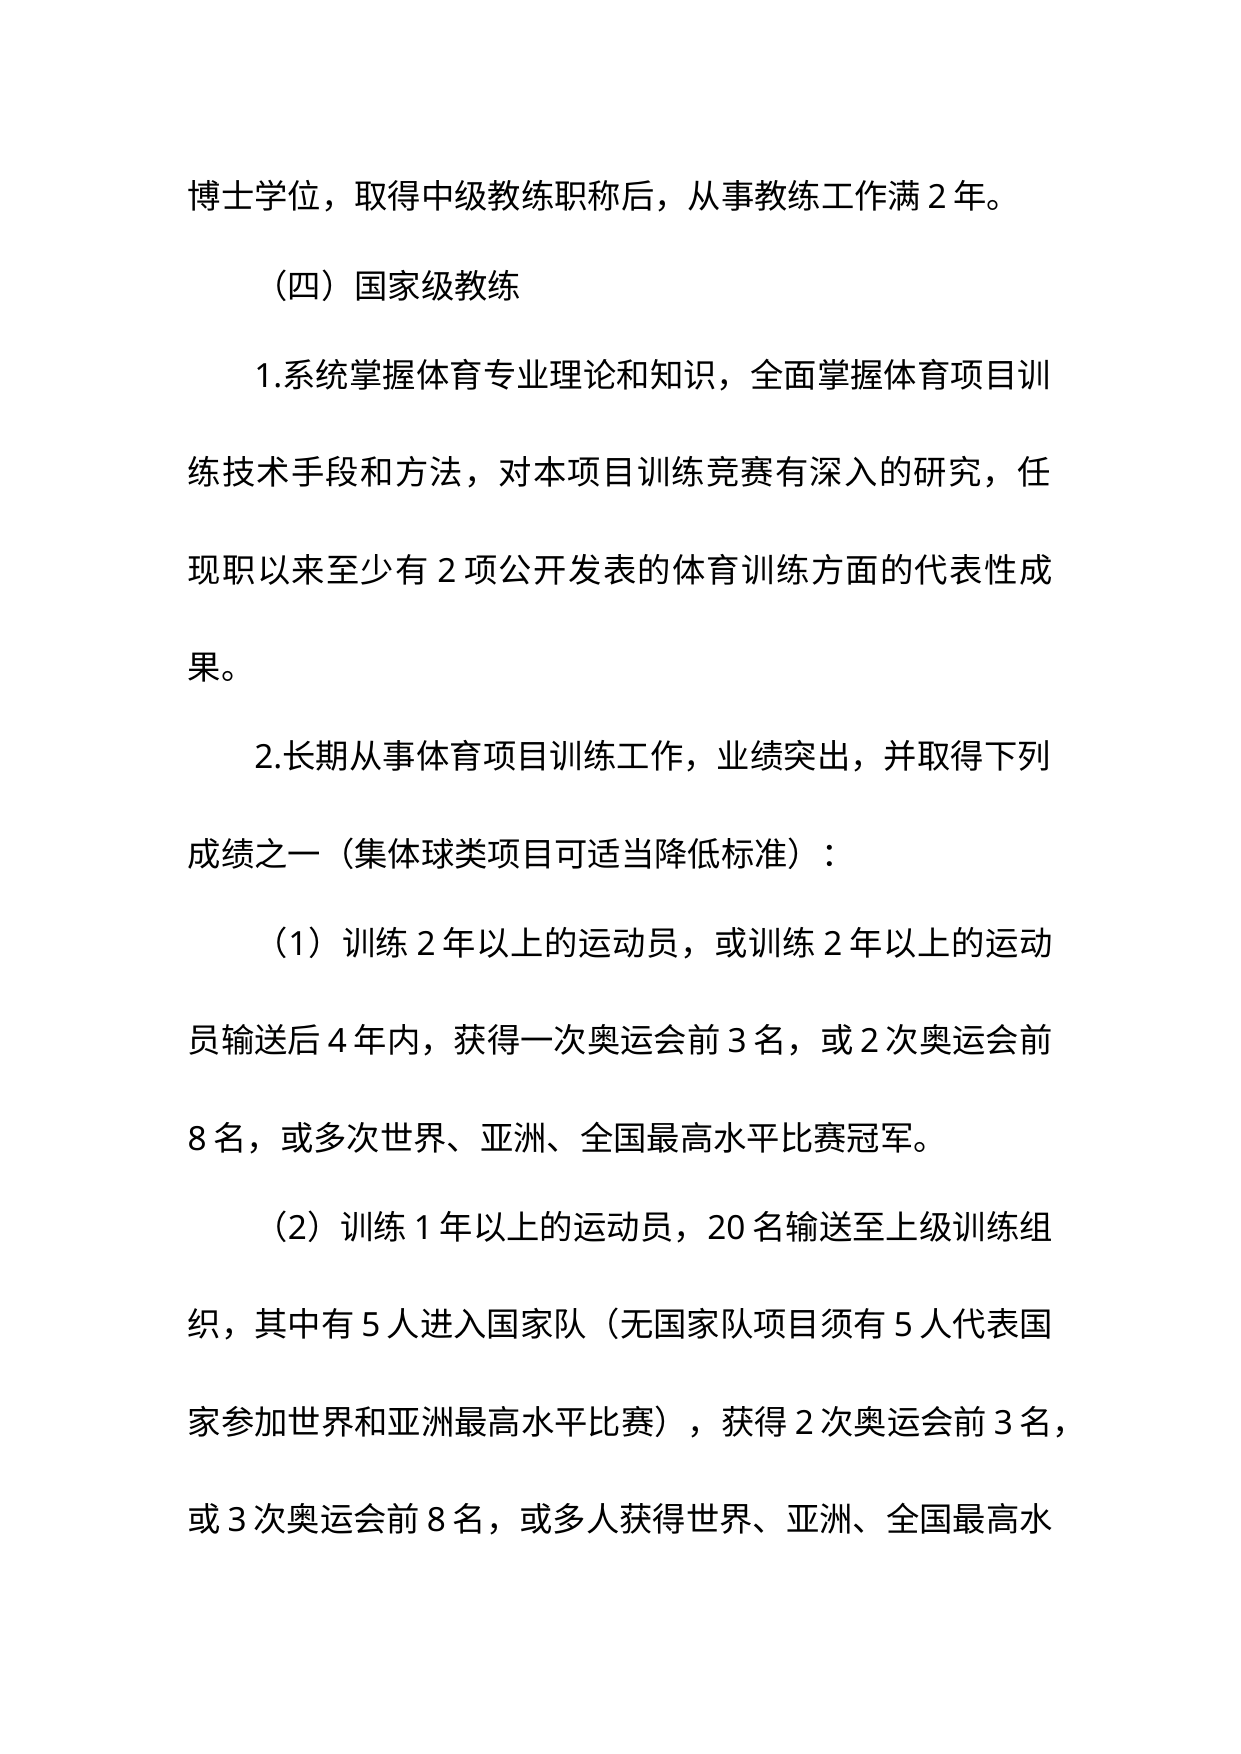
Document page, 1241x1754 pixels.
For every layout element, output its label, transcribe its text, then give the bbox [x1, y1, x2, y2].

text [187, 162, 1053, 227]
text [187, 1192, 1053, 1550]
text （1）训练2年以上的运动员，或训练2年以上的运动员输送后4年内，获得一次奥运会前3名，或2次奥运会前8名，或多次世界、亚洲、全国最高水平比赛冠军。 [187, 908, 1053, 1168]
text 2.长期从事体育项目训练工作，业绩突出，并取得下列成绩之一（集体球类项目可适当降低标准）： [187, 722, 1053, 884]
text 1.系统掌握体育专业理论和知识，全面掌握体育项目训练技术手段和方法，对本项目训练竞赛有深入的研究，任现职以来至少有2项公开发表的体育训练方面的代表性成果。 [187, 340, 1053, 698]
text （四）国家级教练 [187, 251, 1053, 316]
